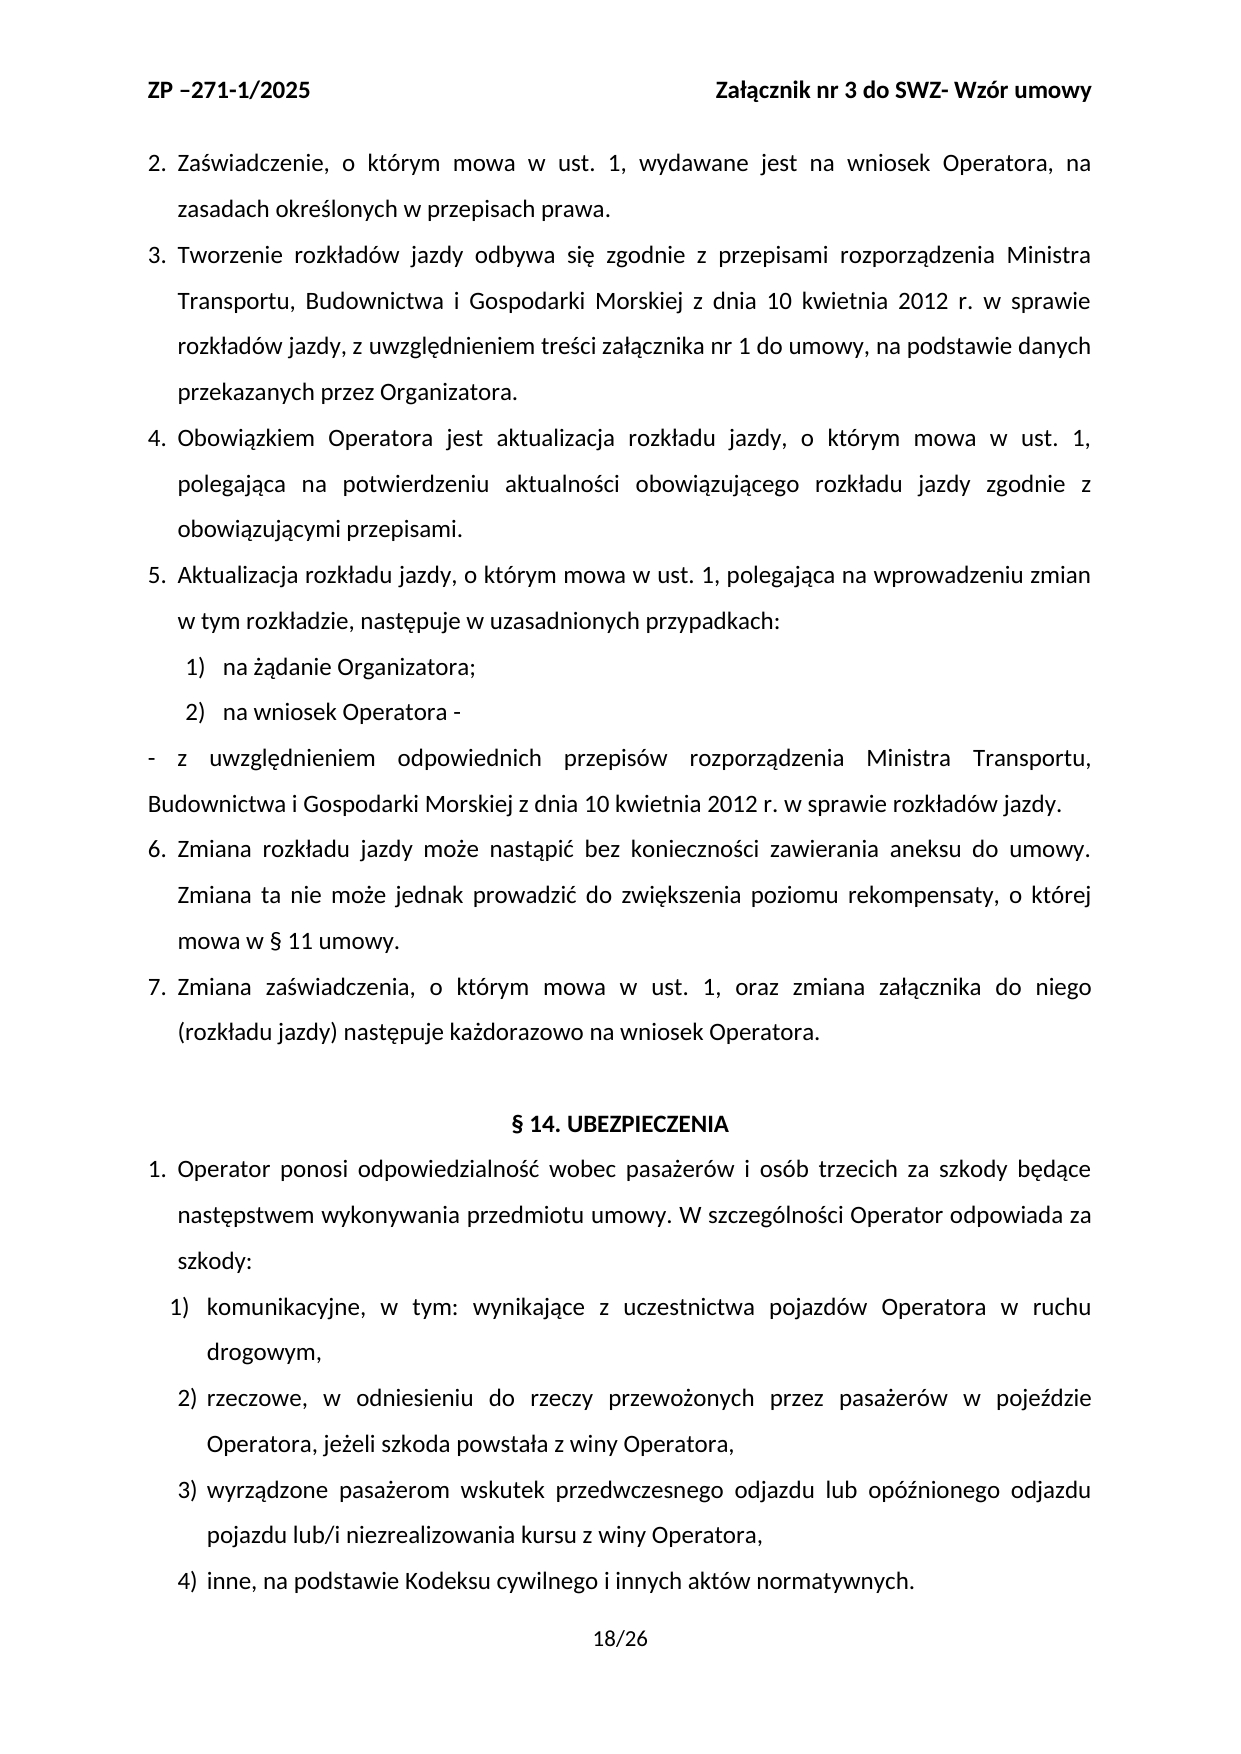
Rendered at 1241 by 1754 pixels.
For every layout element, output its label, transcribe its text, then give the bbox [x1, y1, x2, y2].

list Zmiana rozkładu jazdy może nastąpić bez konieczności zawierania aneksu do umowy. Zmiana ta nie może jednak prowadzić do zwiększenia poziomu rekompensaty, o której mowa w § 11 umowy. [148, 833, 1093, 956]
list na wniosek Operatora - [185, 696, 1093, 727]
list komunikacyjne, w tym: wynikające z uczestnictwa pojazdów Operatora w ruchu drogowym, [169, 1291, 1093, 1367]
list rzeczowe, w odniesieniu do rzeczy przewożonych przez pasażerów w pojeździe Operatora, jeżeli szkoda powstała z winy Operatora, [177, 1382, 1093, 1458]
text § 14. UBEZPIECZENIA [148, 1108, 1093, 1138]
list Zaświadczenie, o którym mowa w ust. 1, wydawane jest na wniosek Operatora, na zasadach określonych w przepisach prawa. [148, 148, 1093, 224]
list Zmiana zaświadczenia, o którym mowa w ust. 1, oraz zmiana załącznika do niego (rozkładu jazdy) następuje każdorazowo na wniosek Operatora. [148, 971, 1093, 1047]
text - z uwzględnieniem odpowiednich przepisów rozporządzenia Ministra Transportu, Budownictwa i Gospodarki Morskiej z dnia 10 kwietnia 2012 r. w sprawie rozkładów jazdy. [148, 742, 1093, 818]
list na żądanie Organizatora; [185, 651, 1093, 681]
list wyrządzone pasażerom wskutek przedwczesnego odjazdu lub opóźnionego odjazdu pojazdu lub/i niezrealizowania kursu z winy Operatora, [177, 1474, 1093, 1550]
list Obowiązkiem Operatora jest aktualizacja rozkładu jazdy, o którym mowa w ust. 1, polegająca na potwierdzeniu aktualności obowiązującego rozkładu jazdy zgodnie z obowiązującymi przepisami. [148, 422, 1093, 544]
list Operator ponosi odpowiedzialność wobec pasażerów i osób trzecich za szkody będące następstwem wykonywania przedmiotu umowy. W szczególności Operator odpowiada za szkody: [148, 1154, 1093, 1276]
list inne, na podstawie Kodeksu cywilnego i innych aktów normatywnych. [177, 1565, 1093, 1596]
list Aktualizacja rozkładu jazdy, o którym mowa w ust. 1, polegająca na wprowadzeniu zmian w tym rozkładzie, następuje w uzasadnionych przypadkach: [148, 559, 1093, 635]
list Tworzenie rozkładów jazdy odbywa się zgodnie z przepisami rozporządzenia Ministra Transportu, Budownictwa i Gospodarki Morskiej z dnia 10 kwietnia 2012 r. w sprawie rozkładów jazdy, z uwzględnieniem treści załącznika nr 1 do umowy, na podstawie danych przekazanych przez Organizatora. [148, 239, 1093, 407]
